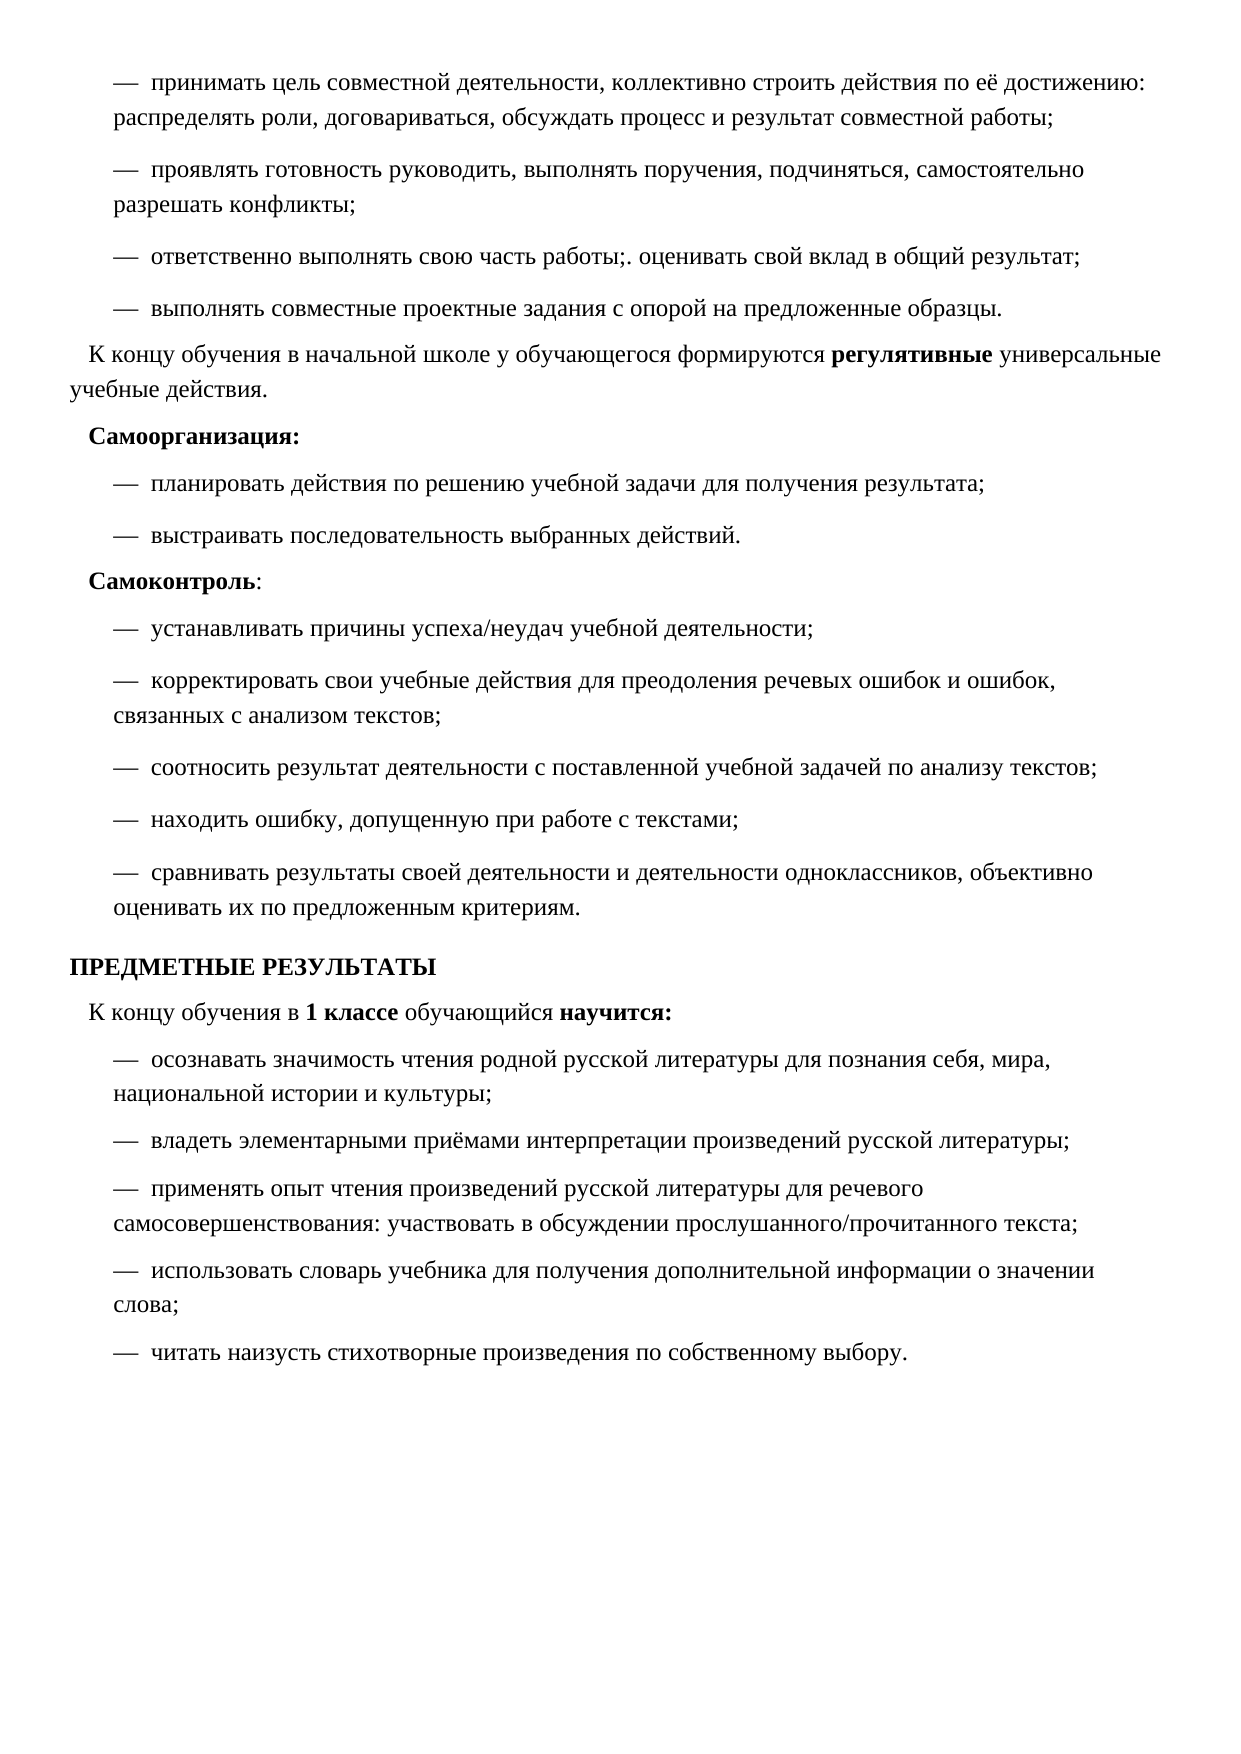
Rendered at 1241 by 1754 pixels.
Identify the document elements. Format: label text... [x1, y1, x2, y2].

list читать наизусть стихотворные произведения по собственному выбору. [113, 1337, 1182, 1365]
text ПРЕДМЕТНЫЕ РЕЗУЛЬТАТЫ [69, 952, 1182, 981]
list проявлять готовность руководить, выполнять поручения, подчиняться, самостоятельно разрешать конфликты; [113, 154, 1085, 217]
list планировать действия по решению учебной задачи для получения результата; [113, 468, 1182, 496]
list корректировать свои учебные действия для преодоления речевых ошибок и ошибок, связанных с анализом текстов; [113, 665, 1056, 728]
list применять опыт чтения произведений русской литературы для речевого самосовершенствования: участвовать в обсуждении прослушанного/прочитанного текста; [113, 1173, 1079, 1236]
list выполнять совместные проектные задания с опорой на предложенные образцы. [113, 293, 1182, 322]
list находить ошибку, допущенную при работе с текстами; [113, 804, 1182, 833]
list осознавать значимость чтения родной русской литературы для познания себя, мира, национальной истории и культуры; [113, 1044, 1052, 1107]
list устанавливать причины успеха/неудач учебной деятельности; [113, 613, 1182, 641]
text К концу обучения в начальной школе у обучающегося формируются регулятивные универсальные учебные действия. [69, 339, 1182, 403]
list соотносить результат деятельности с поставленной учебной задачей по анализу текстов; [113, 752, 1182, 781]
list владеть элементарными приёмами интерпретации произведений русской литературы; [113, 1126, 1182, 1154]
list выстраивать последовательность выбранных действий. [113, 520, 1182, 549]
list ответственно выполнять свою часть работы;. оценивать свой вклад в общий результат; [113, 241, 1182, 269]
list использовать словарь учебника для получения дополнительной информации о значении слова; [113, 1255, 1096, 1318]
text Самоорганизация: [88, 421, 1182, 450]
list принимать цель совместной деятельности, коллективно строить действия по её достижению: распределять роли, договариваться, обсуждать процесс и результат совместной работы; [113, 67, 1147, 131]
text К концу обучения в 1 классе обучающийся научится: [88, 997, 1182, 1026]
list сравнивать результаты своей деятельности и деятельности одноклассников, объективно оценивать их по предложенным критериям. [113, 857, 1093, 920]
text Самоконтроль: [88, 566, 1182, 595]
